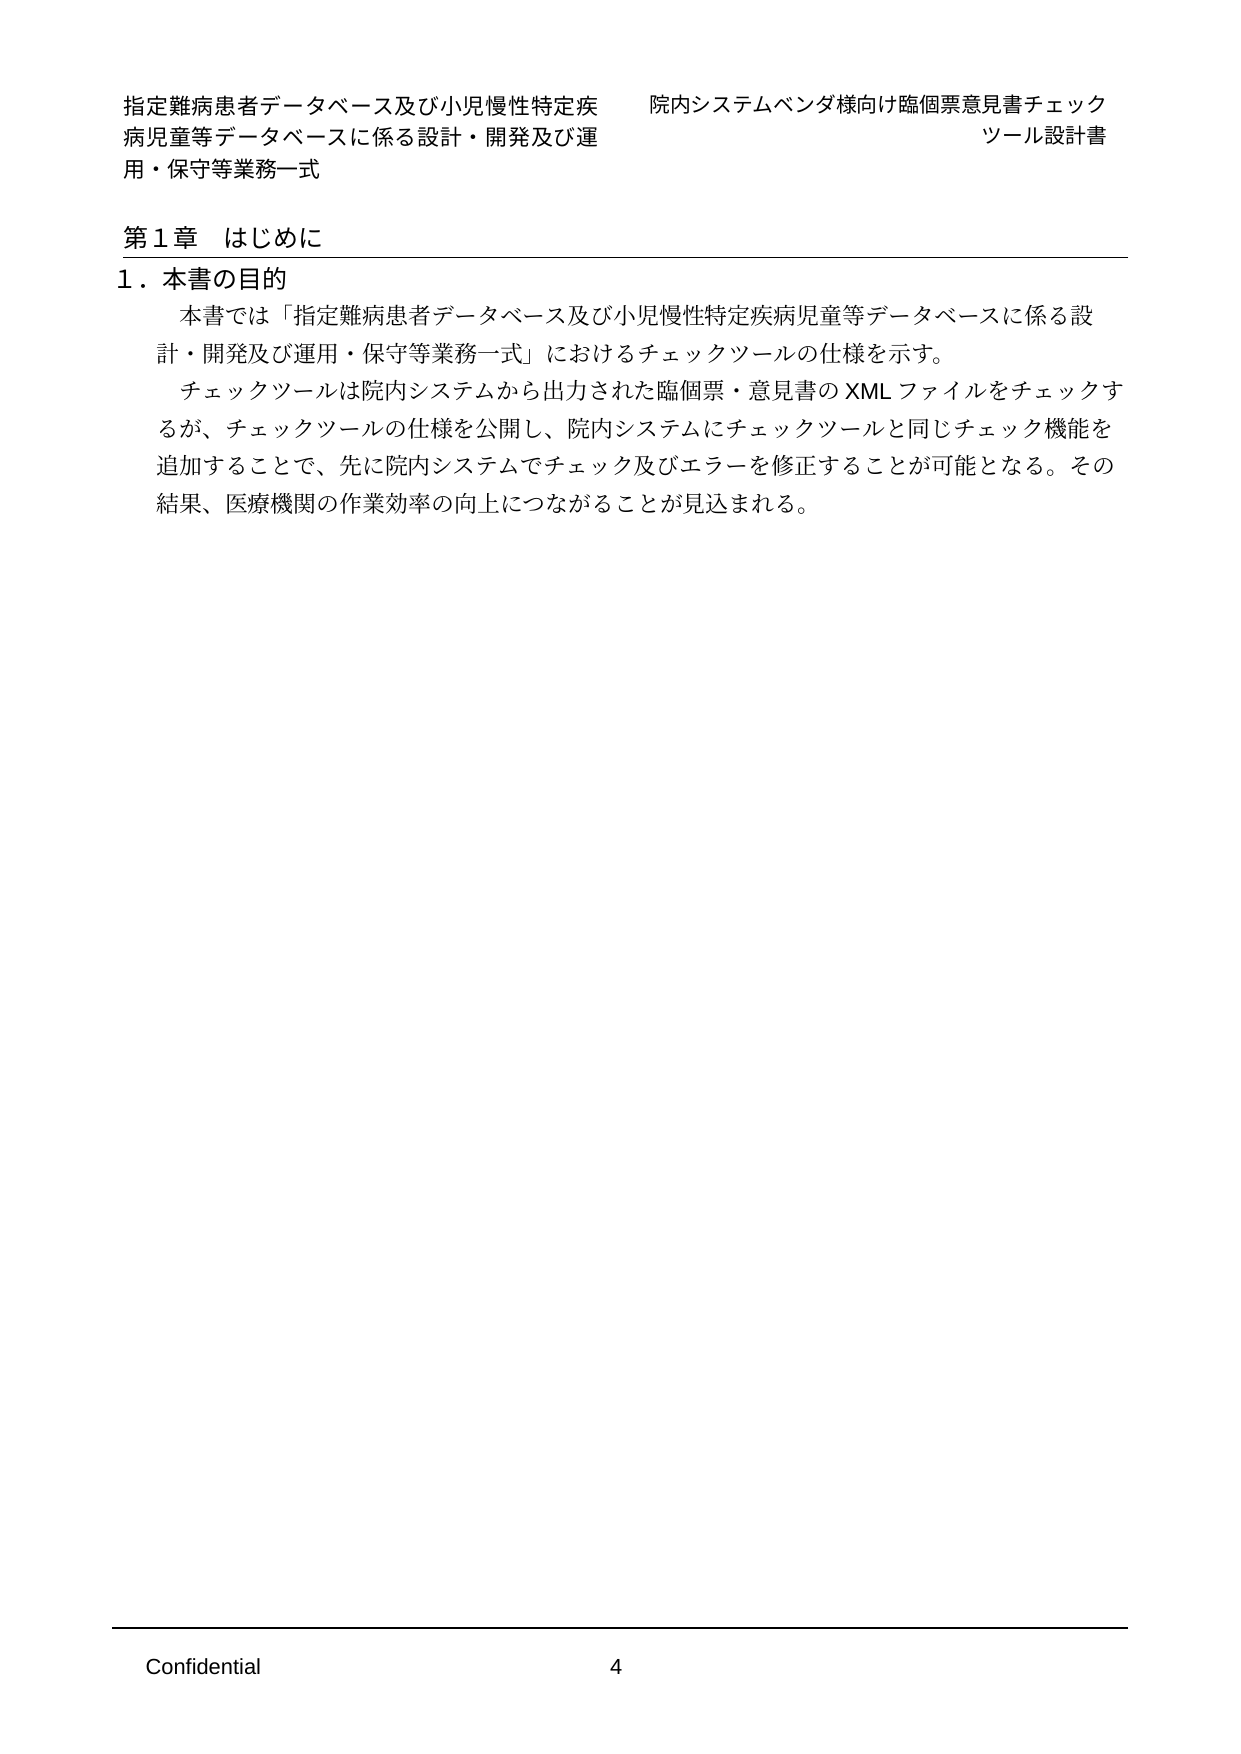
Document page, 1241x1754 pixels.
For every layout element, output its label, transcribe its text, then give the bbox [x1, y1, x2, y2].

text 本書では「指定難病患者データベース及び小児慢性特定疾病児童等データベースに係る設計・開発及び運用・保守等業務一式」におけるチェックツールの仕様を示す。 [156, 296, 1128, 371]
text はじめに [123, 218, 1128, 257]
text チェックツールは院内システムから出力された臨個票・意見書のXMLファイルをチェックするが、チェックツールの仕様を公開し、院内システムにチェックツールと同じチェック機能を追加することで、先に院内システムでチェック及びエラーを修正することが可能となる。その結果、医療機関の作業効率の向上につながることが見込まれる。 [156, 371, 1128, 521]
text 本書の目的 [112, 258, 1106, 296]
